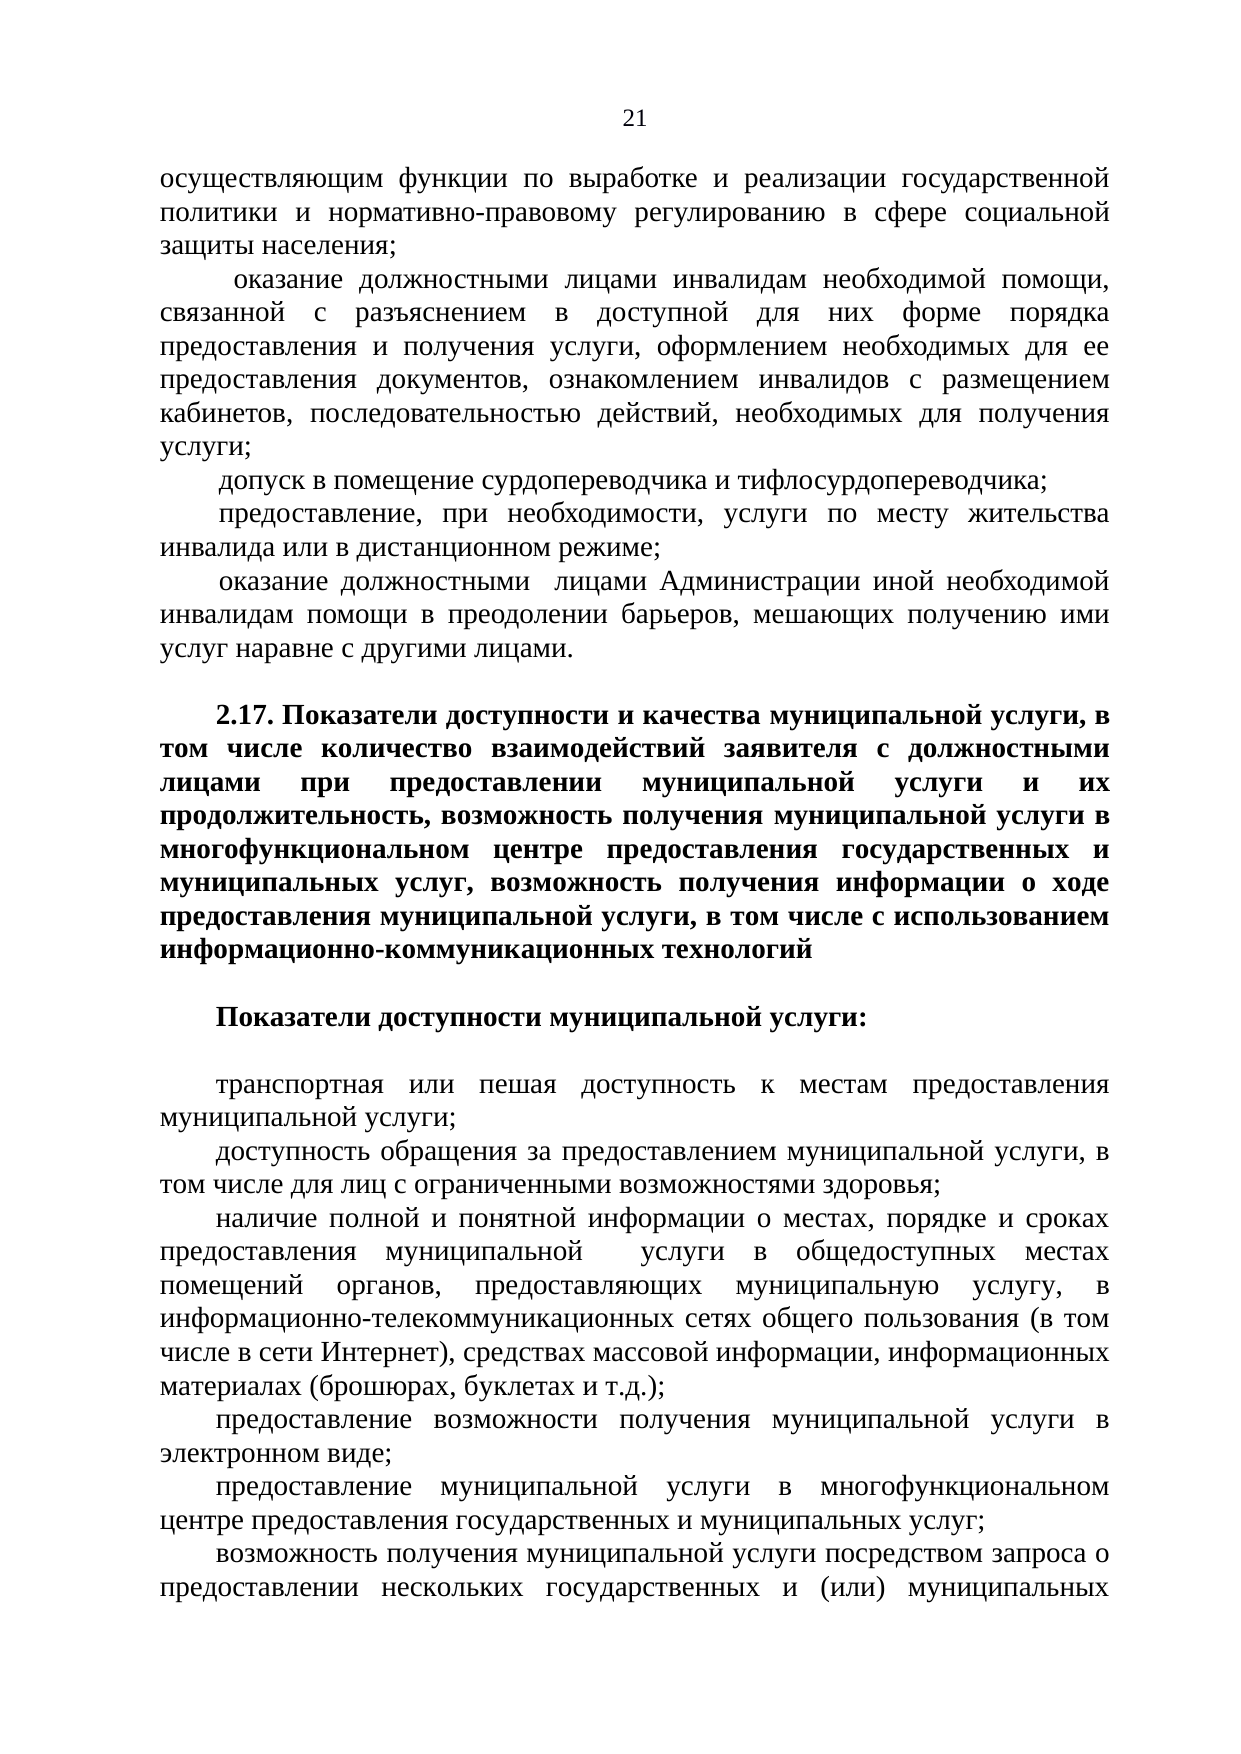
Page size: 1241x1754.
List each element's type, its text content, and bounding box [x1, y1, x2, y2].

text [159, 1535, 1110, 1602]
text допуск в помещение сурдопереводчика и тифлосурдопереводчика; [159, 462, 1110, 496]
text оказание должностными лицами Администрации иной необходимой инвалидам помощи в преодолении барьеров, мешающих получению ими услуг наравне с другими лицами. [159, 563, 1110, 663]
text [159, 160, 1110, 261]
text транспортная или пешая доступность к местам предоставления муниципальной услуги; [159, 1066, 1110, 1133]
text Показатели доступности муниципальной услуги: [159, 999, 1110, 1032]
text предоставление муниципальной услуги в многофункциональном центре предоставления государственных и муниципальных услуг; [159, 1468, 1110, 1535]
text наличие полной и понятной информации о местах, порядке и сроках предоставления муниципальной услуги в общедоступных местах помещений органов, предоставляющих муниципальную услугу, в информационно-телекоммуникационных сетях общего пользования (в том числе в сети Интернет), средствах массовой информации, информационных материалах (брошюрах, буклетах и т.д.); [159, 1200, 1110, 1401]
text оказание должностными лицами инвалидам необходимой помощи, связанной с разъяснением в доступной для них форме порядка предоставления и получения услуги, оформлением необходимых для ее предоставления документов, ознакомлением инвалидов с размещением кабинетов, последовательностью действий, необходимых для получения услуги; [159, 261, 1110, 462]
text 2.17. Показатели доступности и качества муниципальной услуги, в том числе количество взаимодействий заявителя с должностными лицами при предоставлении муниципальной услуги и их продолжительность, возможность получения муниципальной услуги в многофункциональном центре предоставления государственных и муниципальных услуг, возможность получения информации о ходе предоставления муниципальной услуги, в том числе с использованием информационно-коммуникационных технологий [159, 697, 1110, 965]
text предоставление, при необходимости, услуги по месту жительства инвалида или в дистанционном режиме; [159, 496, 1110, 563]
text доступность обращения за предоставлением муниципальной услуги, в том числе для лиц с ограниченными возможностями здоровья; [159, 1133, 1110, 1200]
text предоставление возможности получения муниципальной услуги в электронном виде; [159, 1401, 1110, 1468]
